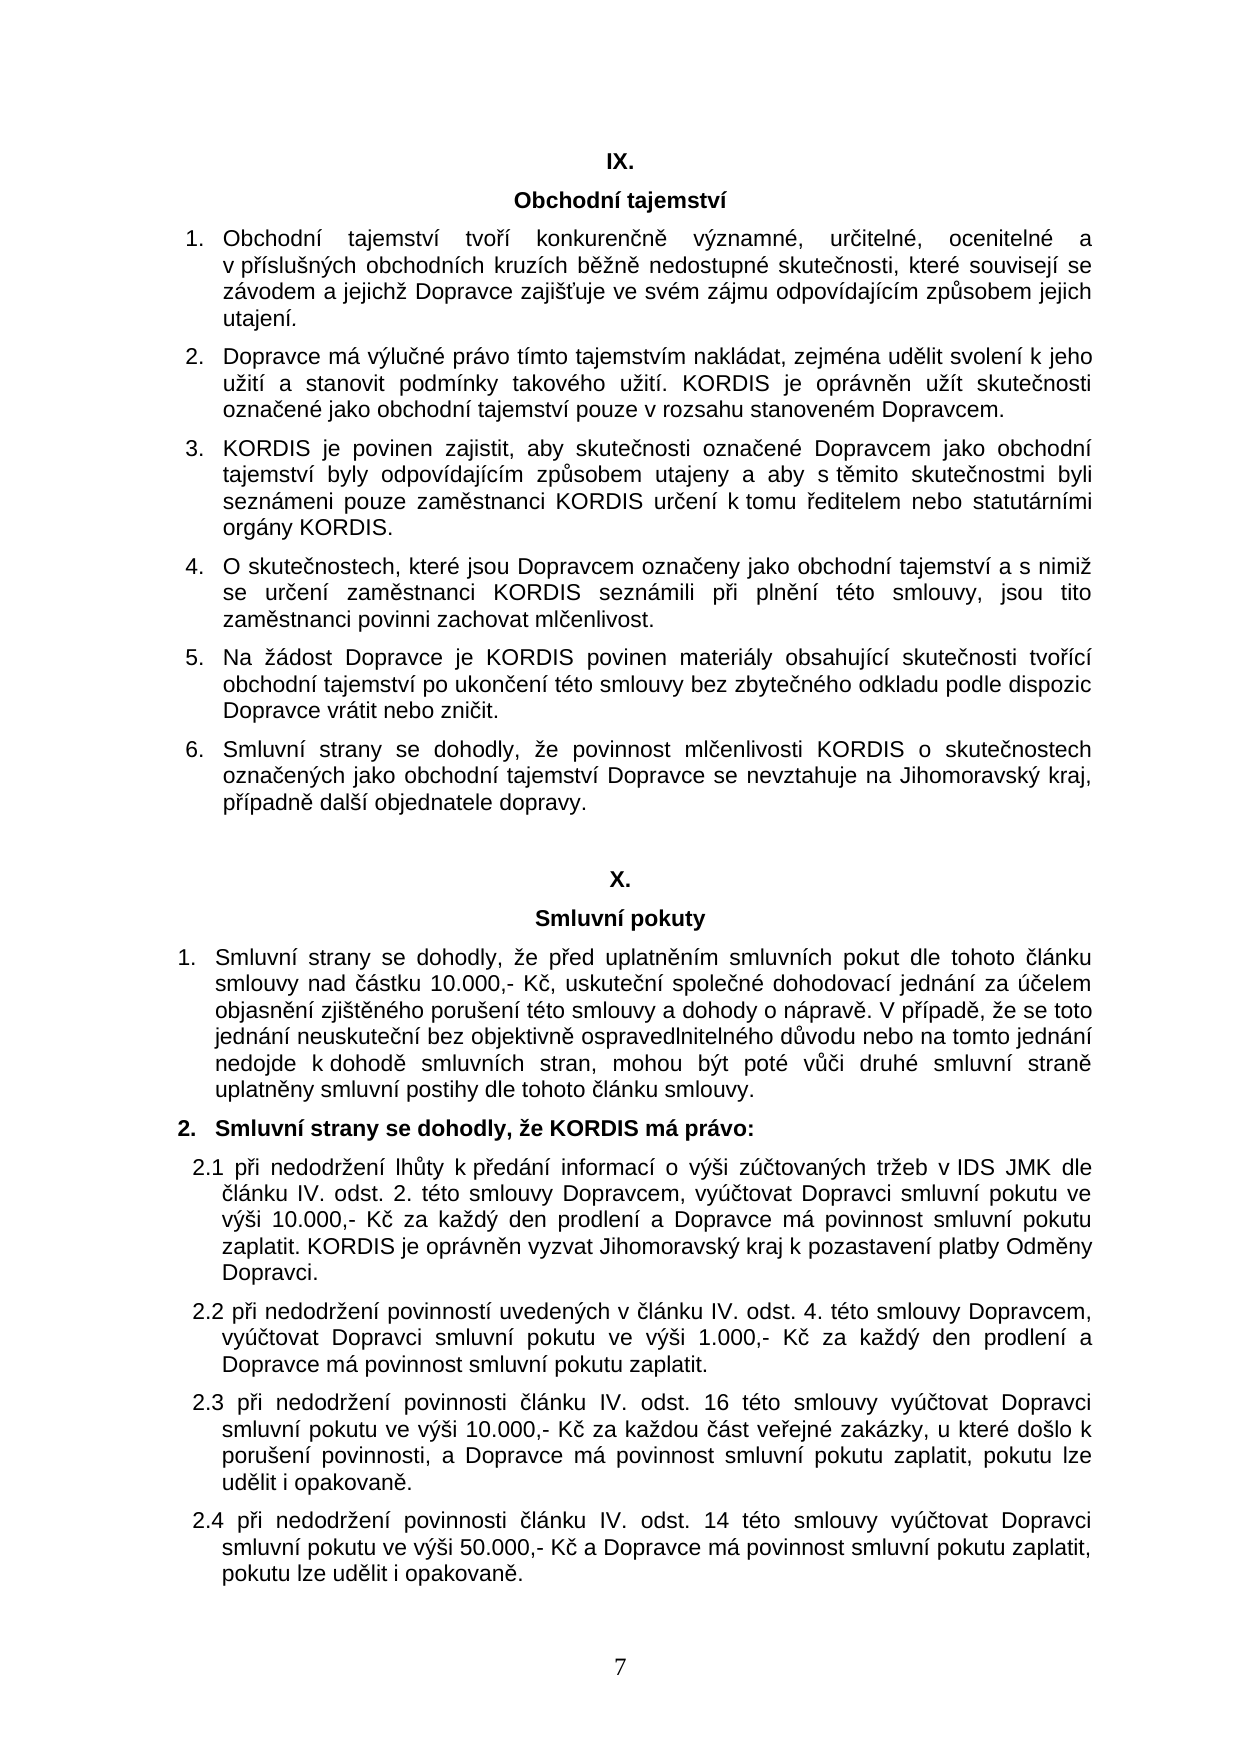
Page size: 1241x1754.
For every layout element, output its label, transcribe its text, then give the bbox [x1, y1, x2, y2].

text Smluvní pokuty [148, 905, 1092, 932]
list KORDIS je povinen zajistit, aby skutečnosti označené Dopravcem jako obchodní tajemství byly odpovídajícím způsobem utajeny a aby s těmito skutečnostmi byli seznámeni pouze zaměstnanci KORDIS určení k tomu ředitelem nebo statutárními orgány KORDIS. [185, 435, 1092, 540]
list Dopravce má výlučné právo tímto tajemstvím nakládat, zejména udělit svolení k jeho užití a stanovit podmínky takového užití. KORDIS je oprávněn užít skutečnosti označené jako obchodní tajemství pouze v rozsahu stanoveném Dopravcem. [185, 343, 1092, 422]
list Smluvní strany se dohodly, že KORDIS má právo: [177, 1115, 1092, 1141]
list Smluvní strany se dohodly, že před uplatněním smluvních pokut dle tohoto článku smlouvy nad částku 10.000,- Kč, uskuteční společné dohodovací jednání za účelem objasnění zjištěného porušení této smlouvy a dohody o nápravě. V případě, že se toto jednání neuskuteční bez objektivně ospravedlnitelného důvodu nebo na tomto jednání nedojde k dohodě smluvních stran, mohou být poté vůči druhé smluvní straně uplatněny smluvní postihy dle tohoto článku smlouvy. [177, 944, 1092, 1102]
list Smluvní strany se dohodly, že povinnost mlčenlivosti KORDIS o skutečnostech označených jako obchodní tajemství Dopravce se nevztahuje na Jihomoravský kraj, případně další objednatele dopravy. [185, 736, 1092, 815]
list Na žádost Dopravce je KORDIS povinen materiály obsahující skutečnosti tvořící obchodní tajemství po ukončení této smlouvy bez zbytečného odkladu podle dispozic Dopravce vrátit nebo zničit. [185, 644, 1092, 723]
text 2.1 při nedodržení lhůty k předání informací o výši zúčtovaných tržeb v IDS JMK dle článku IV. odst. 2. této smlouvy Dopravcem, vyúčtovat Dopravci smluvní pokutu ve výši 10.000,- Kč za každý den prodlení a Dopravce má povinnost smluvní pokutu zaplatit. KORDIS je oprávněn vyzvat Jihomoravský kraj k pozastavení platby Odměny Dopravci. [192, 1153, 1092, 1285]
text 2.3 při nedodržení povinnosti článku IV. odst. 16 této smlouvy vyúčtovat Dopravci smluvní pokutu ve výši 10.000,- Kč za každou část veřejné zakázky, u které došlo k porušení povinnosti, a Dopravce má povinnost smluvní pokutu zaplatit, pokutu lze udělit i opakovaně. [192, 1389, 1092, 1495]
text Obchodní tajemství [148, 187, 1092, 213]
text IX. [148, 148, 1092, 174]
text X. [148, 866, 1092, 893]
list Obchodní tajemství tvoří konkurenčně významné, určitelné, ocenitelné a v příslušných obchodních kruzích běžně nedostupné skutečnosti, které souvisejí se závodem a jejichž Dopravce zajišťuje ve svém zájmu odpovídajícím způsobem jejich utajení. [185, 225, 1092, 331]
text 2.4 při nedodržení povinnosti článku IV. odst. 14 této smlouvy vyúčtovat Dopravci smluvní pokutu ve výši 50.000,- Kč a Dopravce má povinnost smluvní pokutu zaplatit, pokutu lze udělit i opakovaně. [192, 1507, 1092, 1586]
list O skutečnostech, které jsou Dopravcem označeny jako obchodní tajemství a s nimiž se určení zaměstnanci KORDIS seznámili při plnění této smlouvy, jsou tito zaměstnanci povinni zachovat mlčenlivost. [185, 553, 1092, 632]
text 2.2 při nedodržení povinností uvedených v článku IV. odst. 4. této smlouvy Dopravcem, vyúčtovat Dopravci smluvní pokutu ve výši 1.000,- Kč za každý den prodlení a Dopravce má povinnost smluvní pokutu zaplatit. [192, 1298, 1092, 1377]
